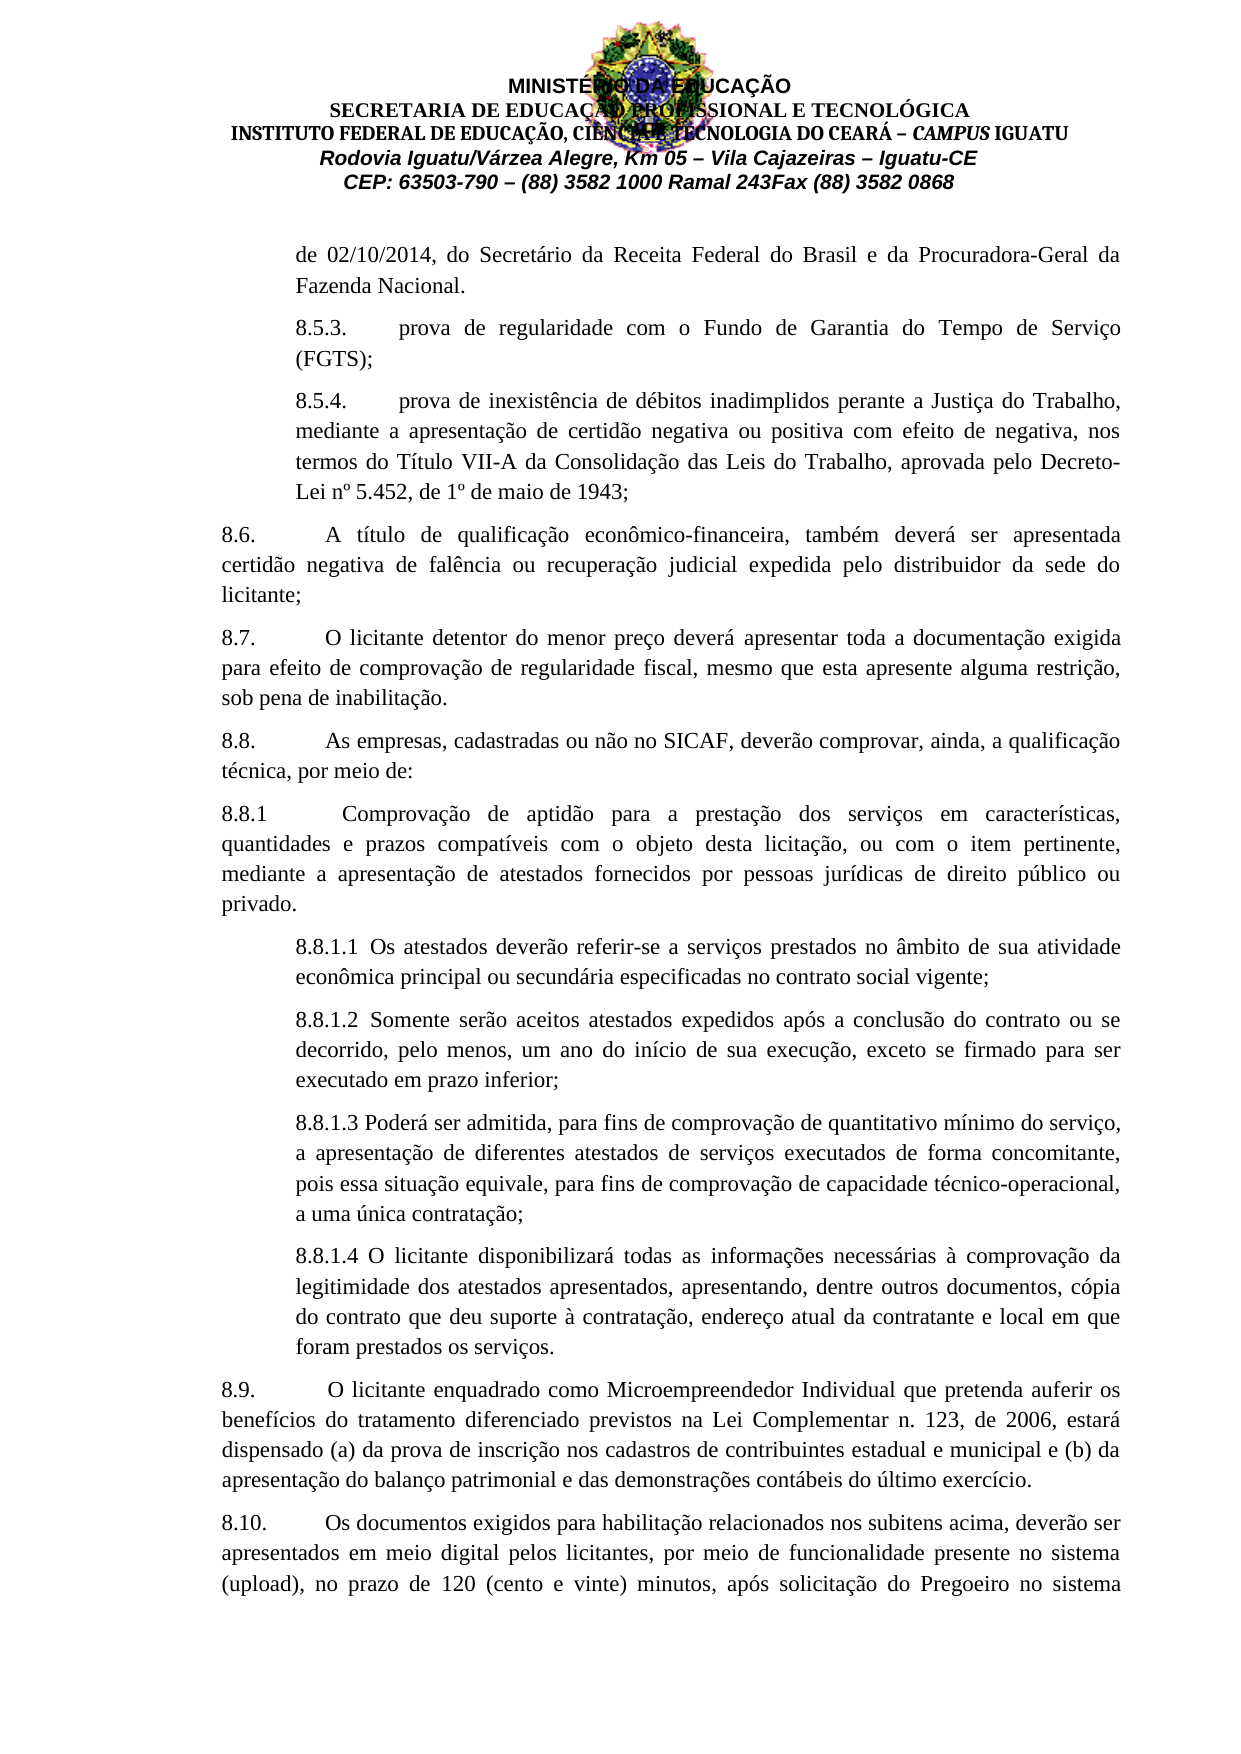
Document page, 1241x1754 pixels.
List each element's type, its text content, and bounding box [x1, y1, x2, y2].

text 8.8.1.4 O licitante disponibilizará todas as informações necessárias à comprovação da legitimidade dos atestados apresentados, apresentando, dentre outros documentos, cópia do contrato que deu suporte à contratação, endereço atual da contratante e local em que foram prestados os serviços. [295, 1243, 1122, 1359]
list O licitante enquadrado como Microempreendedor Individual que pretenda auferir os benefícios do tratamento diferenciado previstos na Lei Complementar n. 123, de 2006, estará dispensado (a) da prova de inscrição nos cadastros de contribuintes estadual e municipal e (b) da apresentação do balanço patrimonial e das demonstrações contábeis do último exercício. [221, 1376, 1122, 1493]
list O licitante detentor do menor preço deverá apresentar toda a documentação exigida para efeito de comprovação de regularidade fiscal, mesmo que esta apresente alguma restrição, sob pena de inabilitação. [221, 624, 1122, 711]
list As empresas, cadastradas ou não no SICAF, deverão comprovar, ainda, a qualificação técnica, por meio de: [221, 727, 1122, 783]
text 8.8.1.1 Os atestados deverão referir-se a serviços prestados no âmbito de sua atividade econômica principal ou secundária especificadas no contrato social vigente; [295, 933, 1122, 990]
text 8.8.1.2 Somente serão aceitos atestados expedidos após a conclusão do contrato ou se decorrido, pelo menos, um ano do início de sua execução, exceto se firmado para ser executado em prazo inferior; [295, 1006, 1122, 1093]
text 8.8.1.3 Poderá ser admitida, para fins de comprovação de quantitativo mínimo do serviço, a apresentação de diferentes atestados de serviços executados de forma concomitante, pois essa situação equivale, para fins de comprovação de capacidade técnico-operacional, a uma única contratação; [295, 1109, 1122, 1226]
list prova de regularidade com o Fundo de Garantia do Tempo de Serviço (FGTS); [295, 314, 1122, 371]
list A título de qualificação econômico-financeira, também deverá ser apresentada certidão negativa de falência ou recuperação judicial expedida pelo distribuidor da sede do licitante; [221, 521, 1122, 607]
list prova de inexistência de débitos inadimplidos perante a Justiça do Trabalho, mediante a apresentação de certidão negativa ou positiva com efeito de negativa, nos termos do Título VII-A da Consolidação das Leis do Trabalho, aprovada pelo Decreto-Lei nº 5.452, de 1º de maio de 1943; [295, 387, 1122, 504]
picture [585, 21, 715, 157]
text 8.8.1 Comprovação de aptidão para a prestação dos serviços em características, quantidades e prazos compatíveis com o objeto desta licitação, ou com o item pertinente, mediante a apresentação de atestados fornecidos por pessoas jurídicas de direito público ou privado. [221, 800, 1122, 917]
